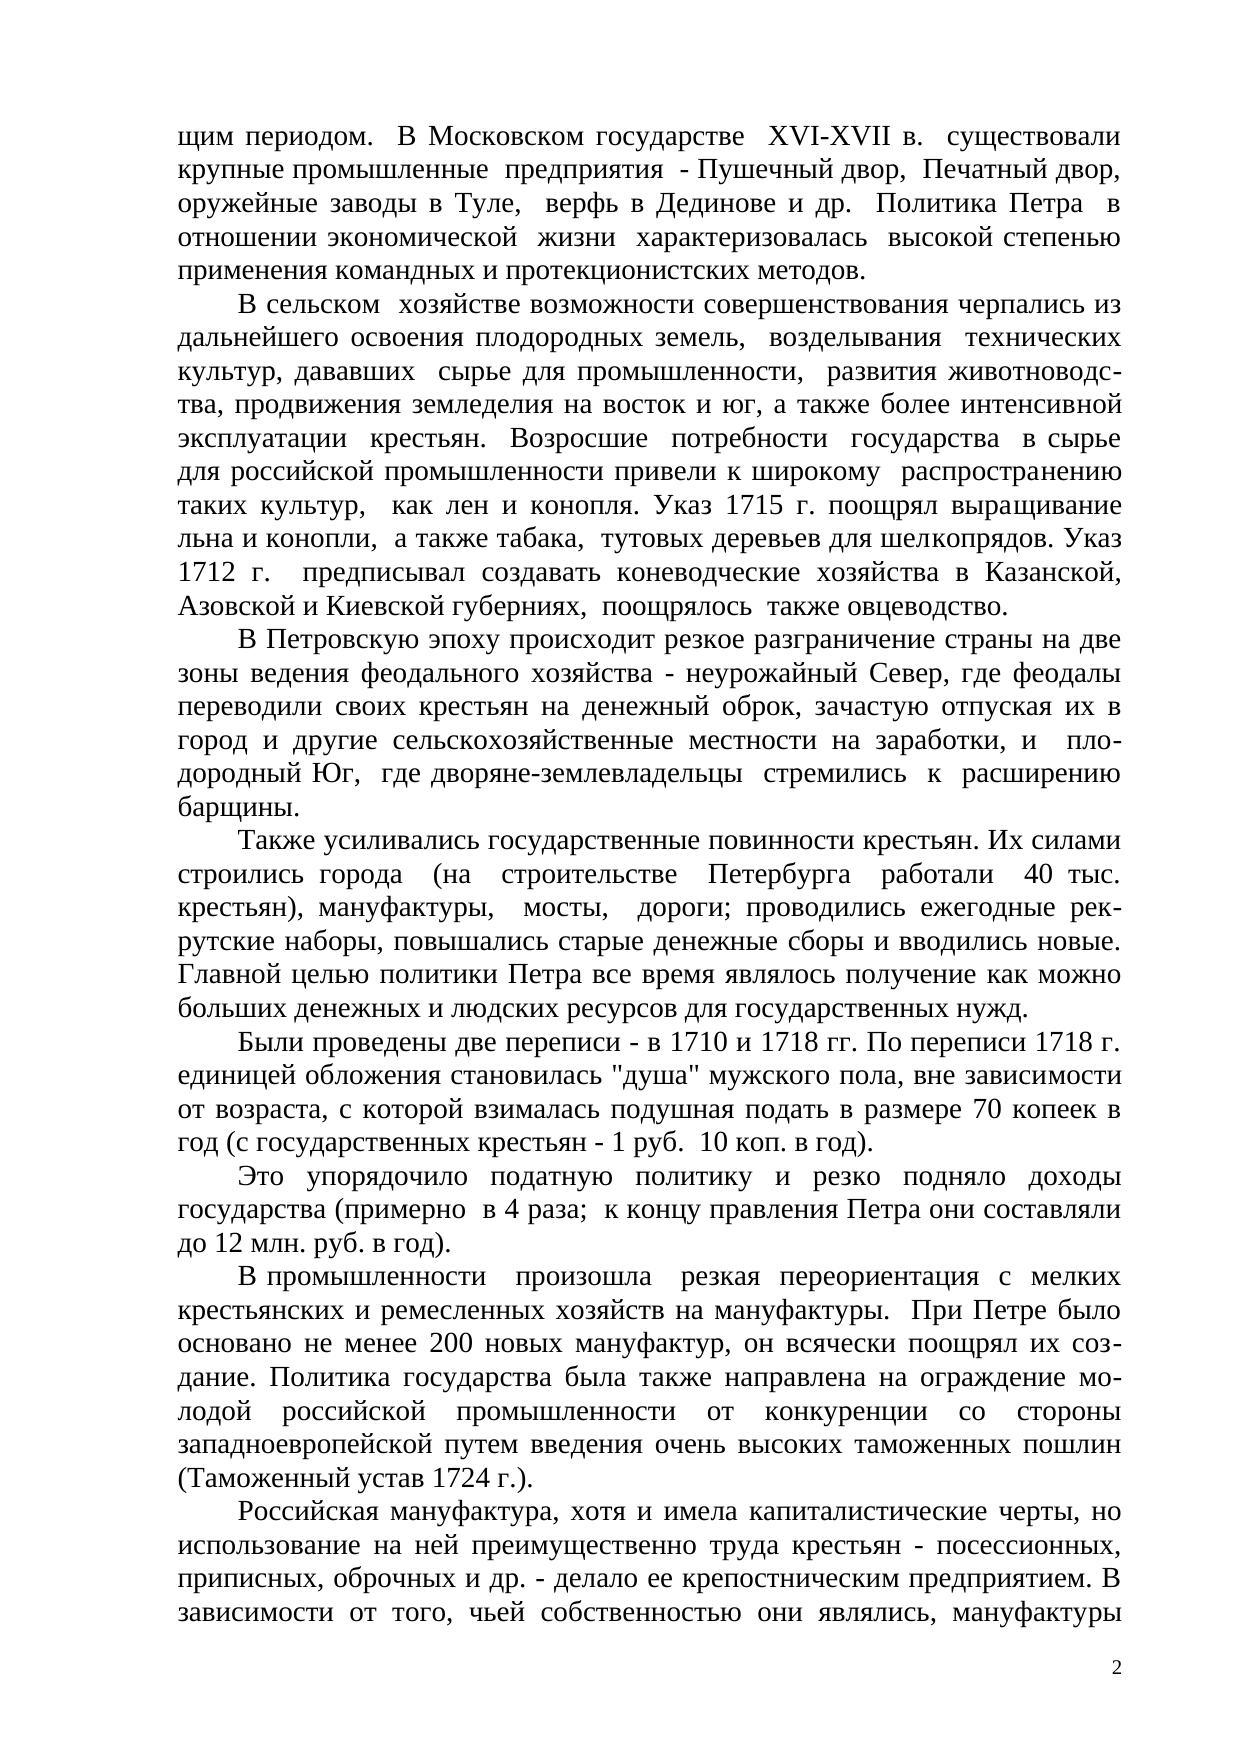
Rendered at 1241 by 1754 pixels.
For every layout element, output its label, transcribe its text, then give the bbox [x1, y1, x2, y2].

text Также усиливались государственные повинности крестьян. Их силами строились города (на строительстве Петербурга работали 40 тыс. крестьян), мануфактуры, мосты, дороги; проводились ежегодные рекрутские наборы, повышались старые денежные сборы и вводились новые. Главной целью политики Петра все время являлось получение как можно больших денежных и людских ресурсов для государственных нужд. [177, 822, 1122, 1024]
text В сельском хозяйстве возможности совершенствования черпались из дальнейшего освоения плодородных земель, возделывания технических культур, дававших сырье для промышленности, развития животноводства, продвижения земледелия на восток и юг, а также более интенсивной эксплуатации крестьян. Возросшие потребности государства в сырье для российской промышленности привели к широкому распространению таких культур, как лен и конопля. Указ 1715 г. поощрял выращивание льна и конопли, а также табака, тутовых деревьев для шелкопрядов. Указ 1712 г. предписывал создавать коневодческие хозяйства в Казанской, Азовской и Киевской губерниях, поощрялось также овцеводство. [177, 286, 1122, 621]
text Это упорядочило податную политику и резко подняло доходы государства (примерно в 4 раза; к концу правления Петра они составляли до 12 млн. руб. в год). [177, 1158, 1122, 1258]
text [177, 118, 1122, 286]
text В Петровскую эпоху происходит резкое разграничение страны на две зоны ведения феодального хозяйства - неурожайный Север, где феодалы переводили своих крестьян на денежный оброк, зачастую отпуская их в город и другие сельскохозяйственные местности на заработки, и плодородный Юг, где дворяне-землевладельцы стремились к расширению барщины. [177, 621, 1122, 822]
text В промышленности произошла резкая переориентация с мелких крестьянских и ремесленных хозяйств на мануфактуры. При Петре было основано не менее 200 новых мануфактур, он всячески поощрял их создание. Политика государства была также направлена на ограждение молодой российской промышленности от конкуренции со стороны западноевропейской путем введения очень высоких таможенных пошлин (Таможенный устав 1724 г.). [177, 1258, 1122, 1493]
text Были проведены две переписи - в 1710 и 1718 гг. По переписи 1718 г. единицей обложения становилась "душа" мужского пола, вне зависимости от возраста, с которой взималась подушная подать в размере 70 копеек в год (с государственных крестьян - 1 руб. 10 коп. в год). [177, 1024, 1122, 1158]
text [177, 1493, 1122, 1627]
